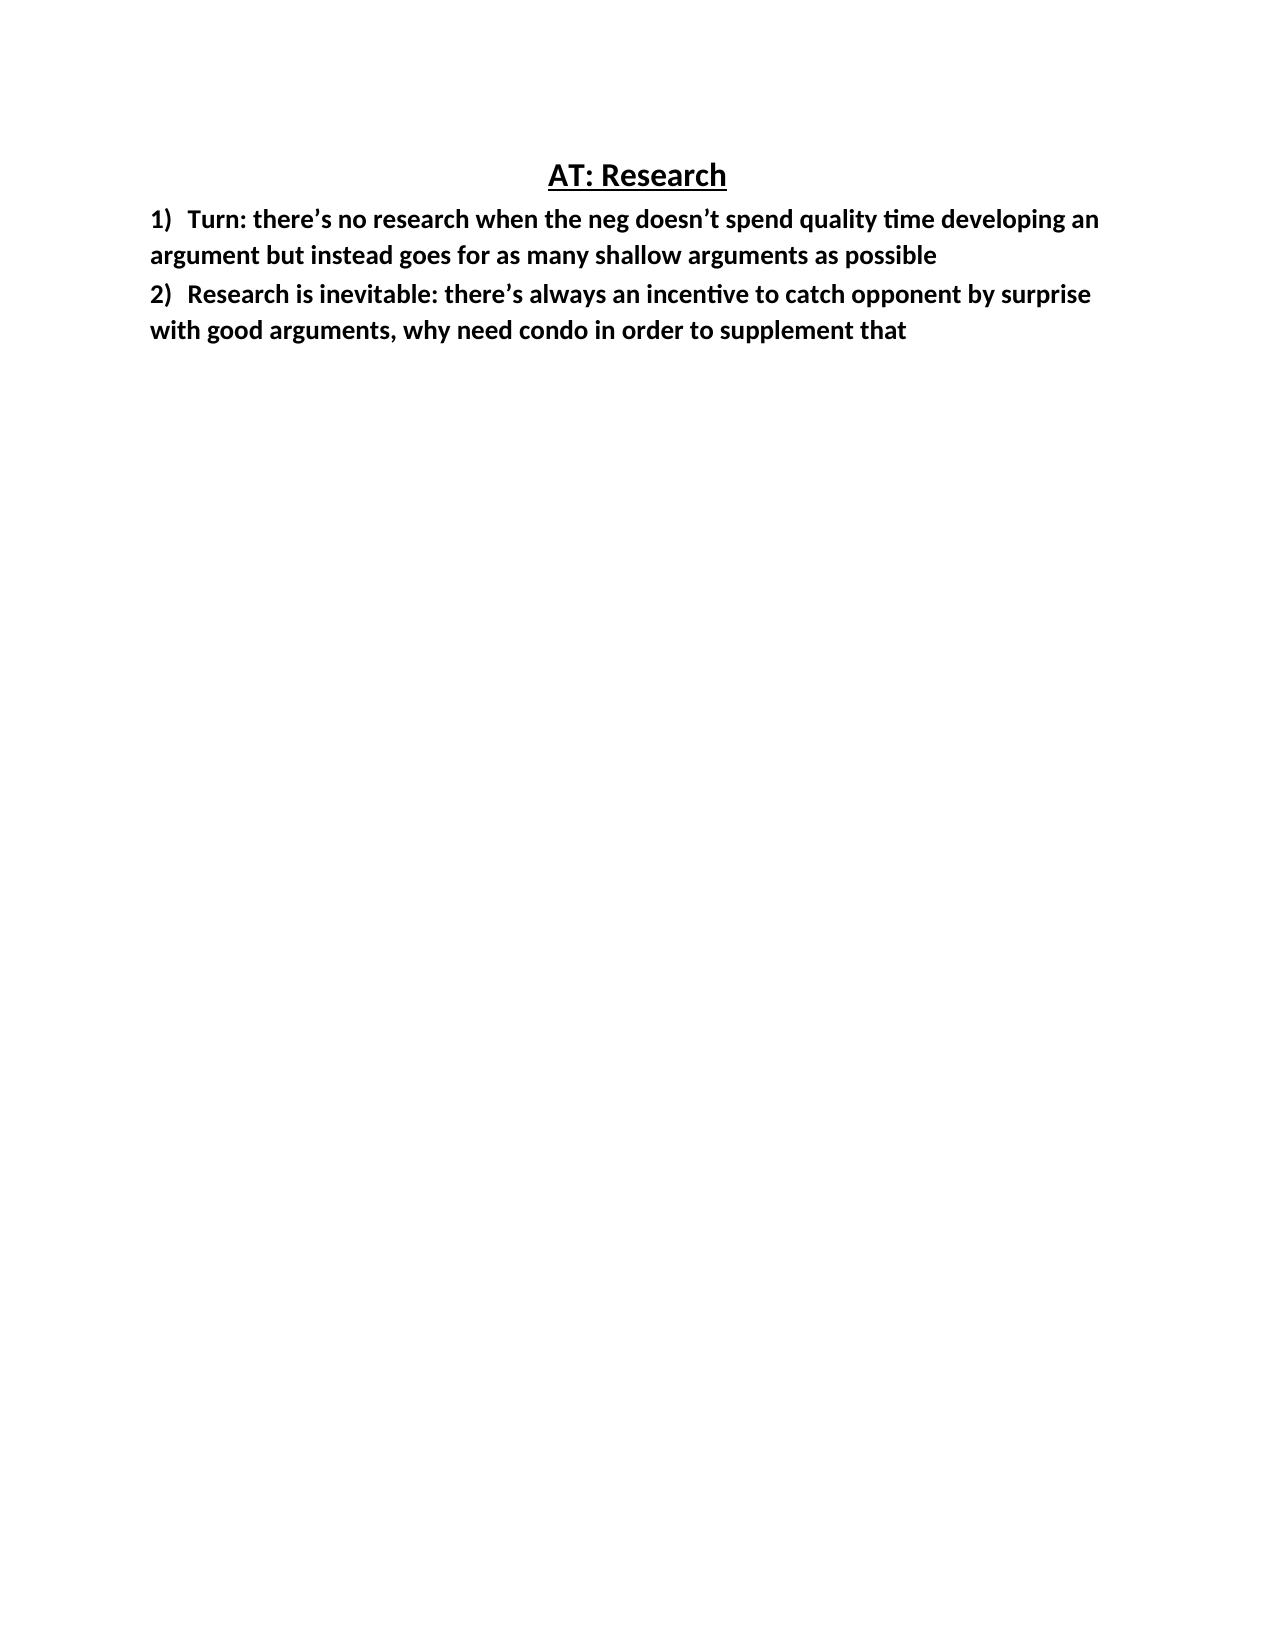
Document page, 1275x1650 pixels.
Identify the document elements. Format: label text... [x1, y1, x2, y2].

subtitle Research is inevitable: there’s always an incentive to catch opponent by surprise with good arguments, why need condo in order to supplement that [150, 278, 1125, 346]
subtitle AT: Research [150, 154, 1125, 195]
subtitle Turn: there’s no research when the neg doesn’t spend quality time developing an argument but instead goes for as many shallow arguments as possible [150, 202, 1125, 271]
